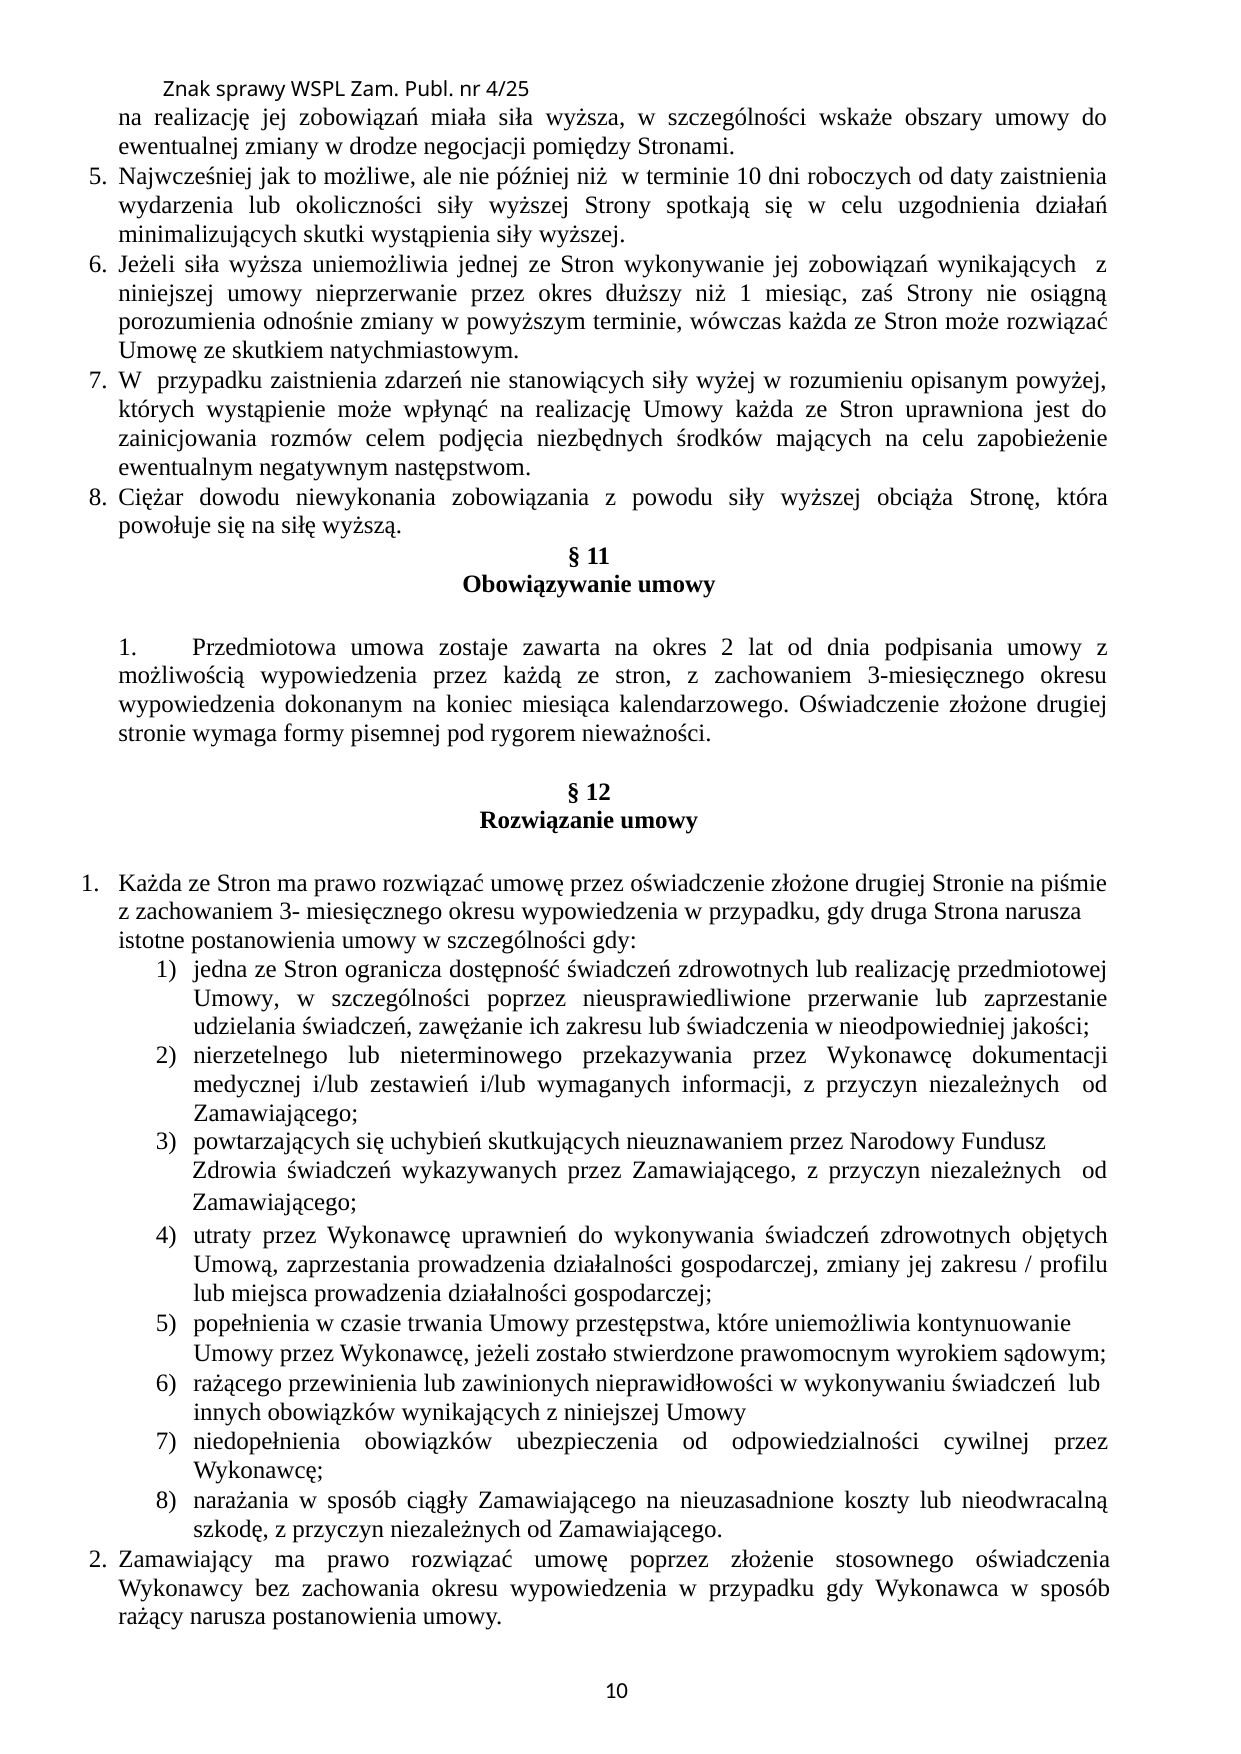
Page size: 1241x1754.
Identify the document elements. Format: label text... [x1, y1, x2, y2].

list narażania w sposób ciągły Zamawiającego na nieuzasadnione koszty lub nieodwracalną szkodę, z przyczyn niezależnych od Zamawiającego. [156, 1485, 1108, 1542]
list Ciężar dowodu niewykonania zobowiązania z powodu siły wyższej obciąża Stronę, która powołuje się na siłę wyższą. [89, 482, 1108, 539]
list Najwcześniej jak to możliwe, ale nie później niż w terminie 10 dni roboczych od daty zaistnienia wydarzenia lub okoliczności siły wyższej Strony spotkają się w celu uzgodnienia działań minimalizujących skutki wystąpienia siły wyższej. [89, 161, 1108, 247]
list jedna ze Stron ogranicza dostępność świadczeń zdrowotnych lub realizację przedmiotowej Umowy, w szczególności poprzez nieusprawiedliwione przerwanie lub zaprzestanie udzielania świadczeń, zawężanie ich zakresu lub świadczenia w nieodpowiedniej jakości; [156, 954, 1108, 1040]
list niedopełnienia obowiązków ubezpieczenia od odpowiedzialności cywilnej przez Wykonawcę; [156, 1426, 1108, 1483]
list nierzetelnego lub nieterminowego przekazywania przez Wykonawcę dokumentacji medycznej i/lub zestawień i/lub wymaganych informacji, z przyczyn niezależnych od Zamawiającego; [156, 1040, 1108, 1126]
subtitle Obowiązywanie umowy [117, 569, 1060, 598]
list utraty przez Wykonawcę uprawnień do wykonywania świadczeń zdrowotnych objętych Umową, zaprzestania prowadzenia działalności gospodarczej, zmiany jej zakresu / profilu lub miejsca prowadzenia działalności gospodarczej; [156, 1220, 1108, 1307]
list Jeżeli siła wyższa uniemożliwia jednej ze Stron wykonywanie jej zobowiązań wynikających z niniejszej umowy nieprzerwanie przez okres dłuższy niż 1 miesiąc, zaś Strony nie osiągną porozumienia odnośnie zmiany w powyższym terminie, wówczas każda ze Stron może rozwiązać Umowę ze skutkiem natychmiastowym. [89, 249, 1108, 364]
list Przedmiotowa umowa zostaje zawarta na okres 2 lat od dnia podpisania umowy z możliwością wypowiedzenia przez każdą ze stron, z zachowaniem 3-miesięcznego okresu wypowiedzenia dokonanym na koniec miesiąca kalendarzowego. Oświadczenie złożone drugiej stronie wymaga formy pisemnej pod rygorem nieważności. [118, 632, 1108, 747]
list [89, 102, 1108, 160]
list W przypadku zaistnienia zdarzeń nie stanowiących siły wyżej w rozumieniu opisanym powyżej, których wystąpienie może wpłynąć na realizację Umowy każda ze Stron uprawniona jest do zainicjowania rozmów celem podjęcia niezbędnych środków mających na celu zapobieżenie ewentualnym negatywnym następstwom. [89, 365, 1108, 480]
list popełnienia w czasie trwania Umowy przestępstwa, które uniemożliwia kontynuowanie [156, 1308, 1108, 1337]
subtitle Rozwiązanie umowy [117, 806, 1060, 834]
text Umowy przez Wykonawcę, jeżeli zostało stwierdzone prawomocnym wyrokiem sądowym; [193, 1338, 1108, 1367]
list Każda ze Stron ma prawo rozwiązać umowę przez oświadczenie złożone drugiej Stronie na piśmie z zachowaniem 3- miesięcznego okresu wypowiedzenia w przypadku, gdy druga Strona narusza istotne postanowienia umowy w szczególności gdy: [81, 868, 1108, 954]
subtitle § 12 [117, 777, 1060, 806]
subtitle § 11 [117, 541, 1060, 569]
list powtarzających się uchybień skutkujących nieuznawaniem przez Narodowy Fundusz [156, 1126, 1108, 1155]
list Zamawiający ma prawo rozwiązać umowę poprzez złożenie stosownego oświadczenia Wykonawcy bez zachowania okresu wypowiedzenia w przypadku gdy Wykonawca w sposób rażący narusza postanowienia umowy. [88, 1544, 1111, 1630]
list rażącego przewinienia lub zawinionych nieprawidłowości w wykonywaniu świadczeń lub innych obowiązków wynikających z niniejszej Umowy [156, 1368, 1108, 1426]
text Zdrowia świadczeń wykazywanych przez Zamawiającego, z przyczyn niezależnych od Zamawiającego; [192, 1155, 1108, 1216]
